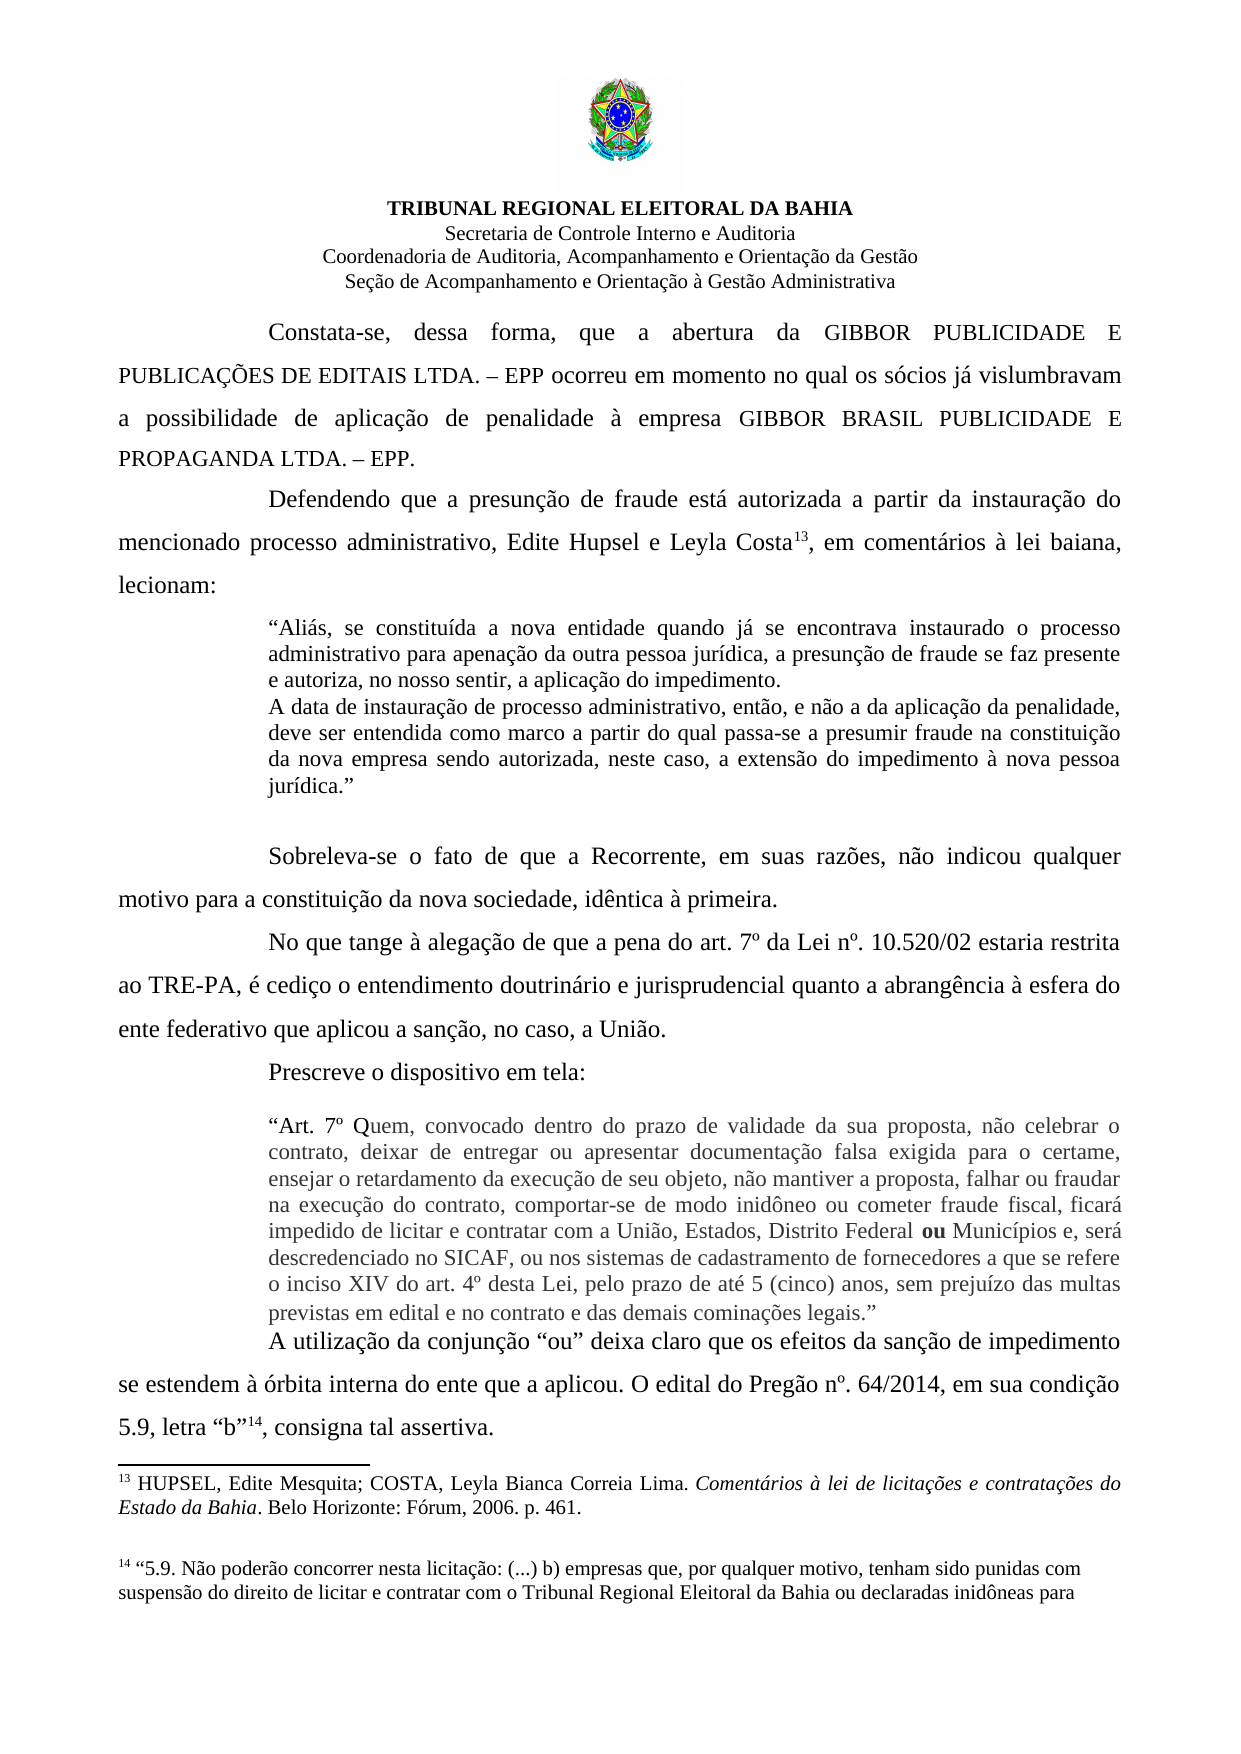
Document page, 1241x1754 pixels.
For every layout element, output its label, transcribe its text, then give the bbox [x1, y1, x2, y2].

text A data de instauração de processo administrativo, então, e não a da aplicação da penalidade, deve ser entendida como marco a partir do qual passa-se a presumir fraude na constituição da nova empresa sendo autorizada, neste caso, a extensão do impedimento à nova pessoa jurídica.” [268, 693, 1122, 798]
text Sobreleva-se o fato de que a Recorrente, em suas razões, não indicou qualquer motivo para a constituição da nova sociedade, idêntica à primeira. [118, 841, 1122, 913]
picture [555, 76, 685, 197]
text Defendendo que a presunção de fraude está autorizada a partir da instauração do mencionado processo administrativo, Edite Hupsel e Leyla Costa, em comentários à lei baiana, lecionam: [118, 484, 1122, 599]
text Prescreve o dispositivo em tela: [268, 1057, 1122, 1086]
text A utilização da conjunção “ou” deixa claro que os efeitos da sanção de impedimento se estendem à órbita interna do ente que a aplicou. O edital do Pregão nº. 64/2014, em sua condição 5.9, letra “b”, consigna tal assertiva. [118, 1326, 1122, 1441]
text “Art. 7º Quem, convocado dentro do prazo de validade da sua proposta, não celebrar o contrato, deixar de entregar ou apresentar documentação falsa exigida para o certame, ensejar o retardamento da execução de seu objeto, não mantiver a proposta, falhar ou fraudar na execução do contrato, comportar-se de modo inidôneo ou cometer fraude fiscal, ficará impedido de licitar e contratar com a União, Estados, Distrito Federal ou Municípios e, será descredenciado no SICAF, ou nos sistemas de cadastramento de fornecedores a que se refere o inciso XIV do art. 4º desta Lei, pelo prazo de até 5 (cinco) anos, sem prejuízo das multas previstas em edital e no contrato e das demais cominações legais.” [268, 1112, 1122, 1326]
text “Aliás, se constituída a nova entidade quando já se encontrava instaurado o processo administrativo para apenação da outra pessoa jurídica, a presunção de fraude se faz presente e autoriza, no nosso sentir, a aplicação do impedimento. [268, 614, 1122, 693]
text No que tange à alegação de que a pena do art. 7º da Lei nº. 10.520/02 estaria restrita ao TRE-PA, é cediço o entendimento doutrinário e jurisprudencial quanto a abrangência à esfera do ente federativo que aplicou a sanção, no caso, a União. [118, 927, 1122, 1042]
text Constata-se, dessa forma, que a abertura da GIBBOR PUBLICIDADE E PUBLICAÇÕES DE EDITAIS LTDA. – EPP ocorreu em momento no qual os sócios já vislumbravam a possibilidade de aplicação de penalidade à empresa GIBBOR BRASIL PUBLICIDADE E PROPAGANDA LTDA. – EPP. [118, 317, 1122, 471]
